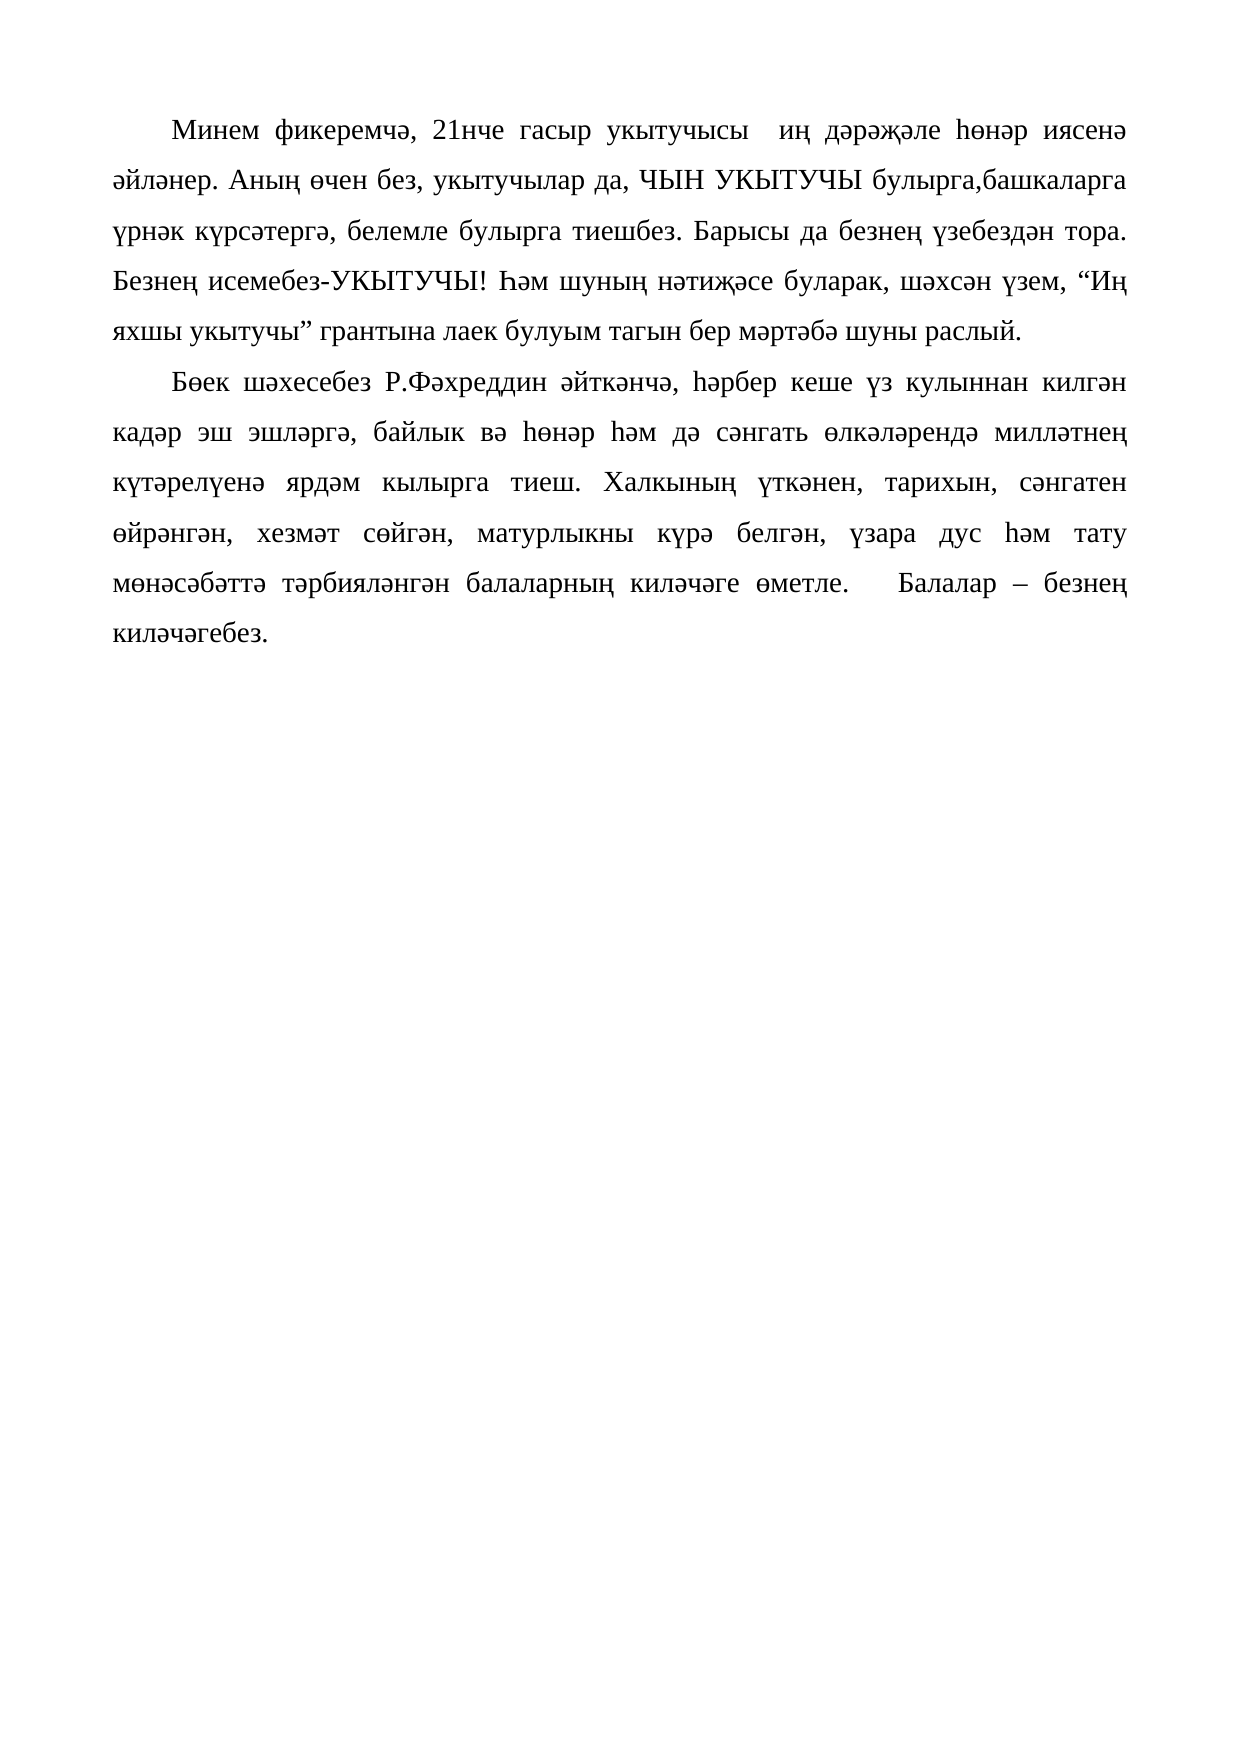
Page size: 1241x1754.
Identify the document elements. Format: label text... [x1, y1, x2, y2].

text Бөек шәхесебез Р.Фәхреддин әйткәнчә, һәрбер кеше үз кулыннан килгән кадәр эш эшләргә, байлык вә һөнәр һәм дә сәнгать өлкәләрендә милләтнең күтәрелүенә ярдәм кылырга тиеш. Халкының үткәнен, тарихын, сәнгатен өйрәнгән, хезмәт сөйгән, матурлыкны күрә белгән, үзара дус һәм тату мөнәсәбәттә тәрбияләнгән балаларның киләчәге өметле. Балалар – безнең киләчәгебез. [112, 364, 1128, 649]
text Минем фикеремчә, 21нче гасыр укытучысы иң дәрәҗәле һөнәр иясенә әйләнер. Аның өчен без, укытучылар да, ЧЫН УКЫТУЧЫ булырга,башкаларга үрнәк күрсәтергә, белемле булырга тиешбез. Барысы да безнең үзебездән тора. Безнең исемебез-УКЫТУЧЫ! Һәм шуның нәтиҗәсе буларак, шәхсән үзем, “Иң яхшы укытучы” грантына лаек булуым тагын бер мәртәбә шуны раслый. [112, 112, 1128, 347]
